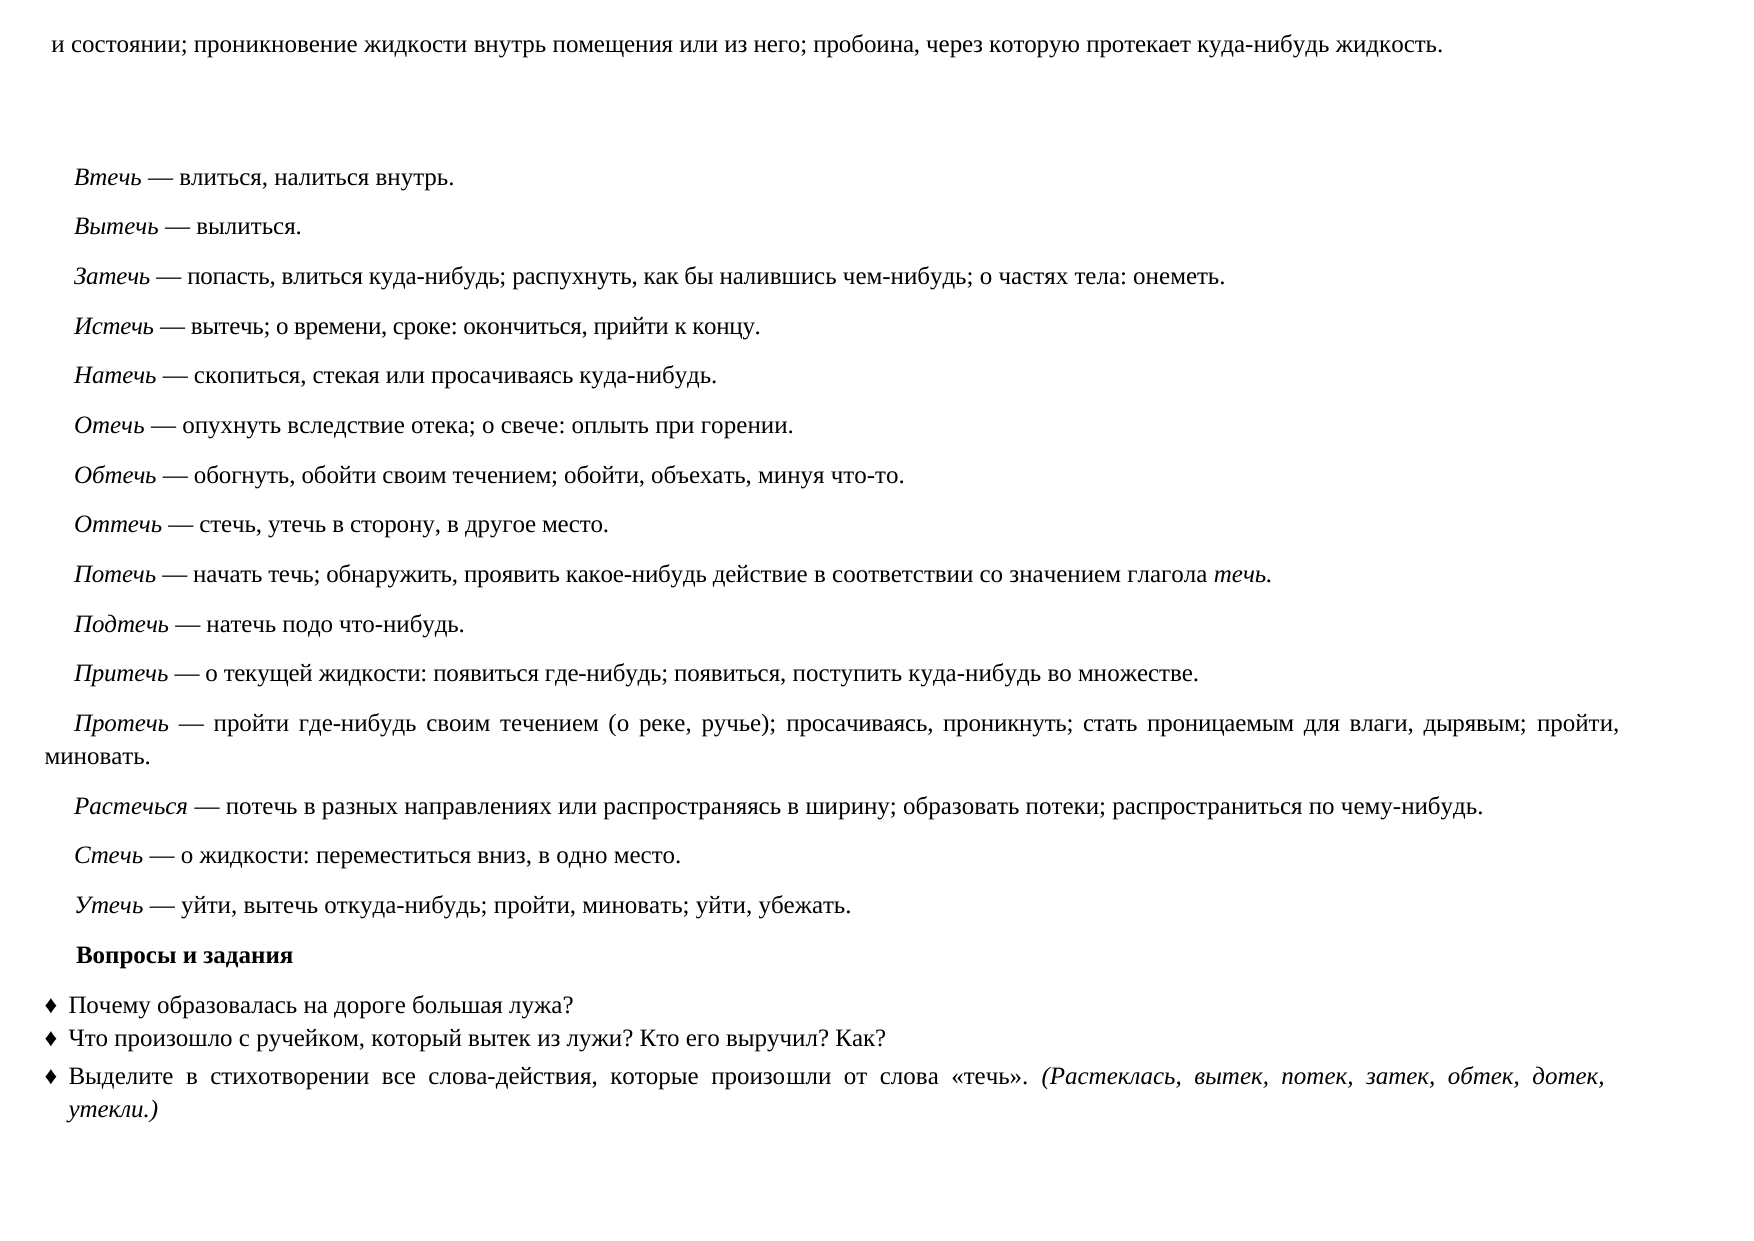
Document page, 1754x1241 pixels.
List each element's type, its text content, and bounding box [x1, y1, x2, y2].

text Стечь — о жидкости: переместиться вниз, в одно место. [44, 841, 1639, 869]
text Протечь — пройти где-нибудь своим течением (о реке, ручье); просачиваясь, проникнуть; стать проницаемым для влаги, дырявым; пройти, миновать. [44, 708, 1619, 770]
text Потечь — начать течь; обнаружить, проявить какое-нибудь действие в соответствии со значением глагола течь. [44, 559, 1625, 588]
text Вытечь — вылиться. [44, 211, 1639, 240]
text Вопросы и задания [76, 940, 1639, 969]
list Почему образовалась на дороге большая лужа? [44, 990, 1639, 1018]
text Втечь — влиться, налиться внутрь. [44, 162, 1639, 190]
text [51, 29, 1639, 58]
text Отечь — опухнуть вследствие отека; о свече: оплыть при горении. [44, 410, 1630, 439]
text Затечь — попасть, влиться куда-нибудь; распухнуть, как бы налившись чем-нибудь; о частях тела: онеметь. [44, 261, 1634, 290]
text Натечь — скопиться, стекая или просачиваясь куда-нибудь. [44, 360, 1639, 389]
list Что произошло с ручейком, который вытек из лужи? Кто его выручил? Как? [44, 1023, 1609, 1051]
text Обтечь — обогнуть, обойти своим течением; обойти, объехать, минуя что-то. [44, 460, 1628, 488]
text Утечь — уйти, вытечь откуда-нибудь; пройти, миновать; уйти, убежать. [44, 890, 1639, 919]
text Притечь — о текущей жидкости: появиться где-нибудь; появиться, поступить куда-нибудь во множестве. [44, 658, 1623, 687]
text Подтечь — натечь подо что-нибудь. [44, 609, 1639, 638]
text Истечь — вытечь; о времени, сроке: окончиться, прийти к концу. [44, 311, 1639, 339]
text Растечься — потечь в разных направлениях или распространяясь в ширину; образовать потеки; распространиться по чему-нибудь. [44, 791, 1617, 820]
text Оттечь — стечь, утечь в сторону, в другое место. [44, 509, 1639, 538]
list Выделите в стихотворении все слова-действия, которые произошли от слова «течь». (Растеклась, вытек, потек, затек, обтек, дотек, утекли.) [44, 1061, 1608, 1123]
